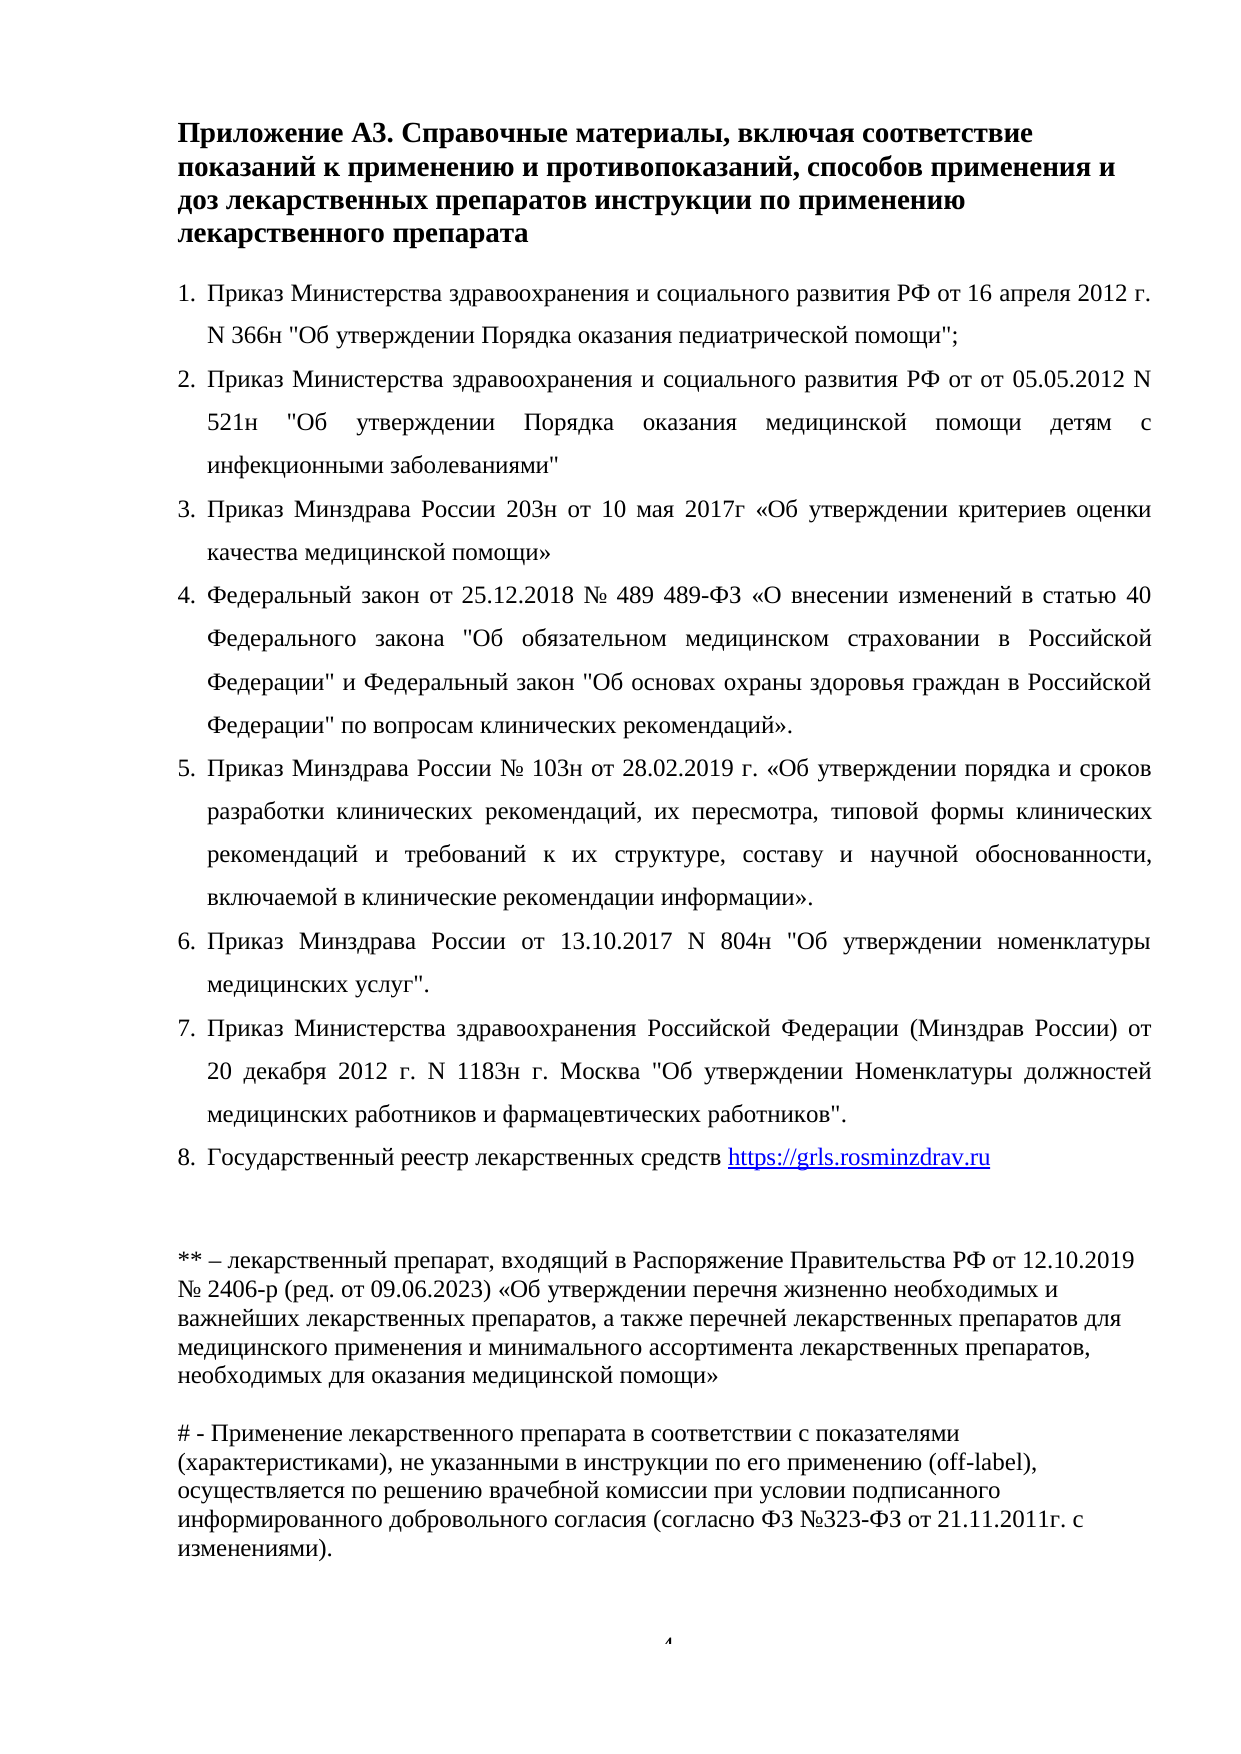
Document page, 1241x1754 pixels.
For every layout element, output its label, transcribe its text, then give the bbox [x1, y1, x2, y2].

list Государственный реестр лекарственных средств https://grls.rosminzdrav.ru [177, 1142, 1163, 1171]
text № 2406-р (ред. от 09.06.2023) «Об утверждении перечня жизненно необходимых и важнейших лекарственных препаратов, а также перечней лекарственных препаратов для медицинского применения и минимального ассортимента лекарственных препаратов, необходимых для оказания медицинской помощи» [177, 1274, 1151, 1389]
list Приказ Министерства здравоохранения и социального развития РФ от 16 апреля 2012 г. N 366н "Об утверждении Порядка оказания педиатрической помощи"; [177, 278, 1152, 349]
list Приказ Минздрава России 203н от 10 мая 2017г «Об утверждении критериев оценки качества медицинской помощи» [177, 494, 1152, 566]
subtitle Приложение А3. Справочные материалы, включая соответствие показаний к применению и противопоказаний, способов применения и доз лекарственных препаратов инструкции по применению лекарственного препарата [177, 116, 1151, 249]
list Приказ Минздрава России № 103н от 28.02.2019 г. «Об утверждении порядка и сроков разработки клинических рекомендаций, их пересмотра, типовой формы клинических рекомендаций и требований к их структуре, составу и научной обоснованности, включаемой в клинические рекомендации информации». [177, 753, 1152, 911]
list Федеральный закон от 25.12.2018 № 489 489-ФЗ «О внесении изменений в статью 40 Федерального закона "Об обязательном медицинском страховании в Российской Федерации" и Федеральный закон "Об основах охраны здоровья граждан в Российской Федерации" по вопросам клинических рекомендаций». [177, 580, 1152, 738]
text # - Применение лекарственного препарата в соответствии с показателями (характеристиками), не указанными в инструкции по его применению (off-label), осуществляется по решению врачебной комиссии при условии подписанного информированного добровольного согласия (согласно ФЗ №323-ФЗ от 21.11.2011г. с изменениями). [177, 1418, 1151, 1562]
list Приказ Минздрава России от 13.10.2017 N 804н "Об утверждении номенклатуры медицинских услуг". [177, 926, 1151, 998]
text ** – лекарственный препарат, входящий в Распоряжение Правительства РФ от 12.10.2019 [177, 1245, 1163, 1274]
list Приказ Министерства здравоохранения и социального развития РФ от от 05.05.2012 N 521н "Об утверждении Порядка оказания медицинской помощи детям с инфекционными заболеваниями" [177, 364, 1152, 479]
list Приказ Министерства здравоохранения Российской Федерации (Минздрав России) от 20 декабря 2012 г. N 1183н г. Москва "Об утверждении Номенклатуры должностей медицинских работников и фармацевтических работников". [177, 1013, 1152, 1128]
